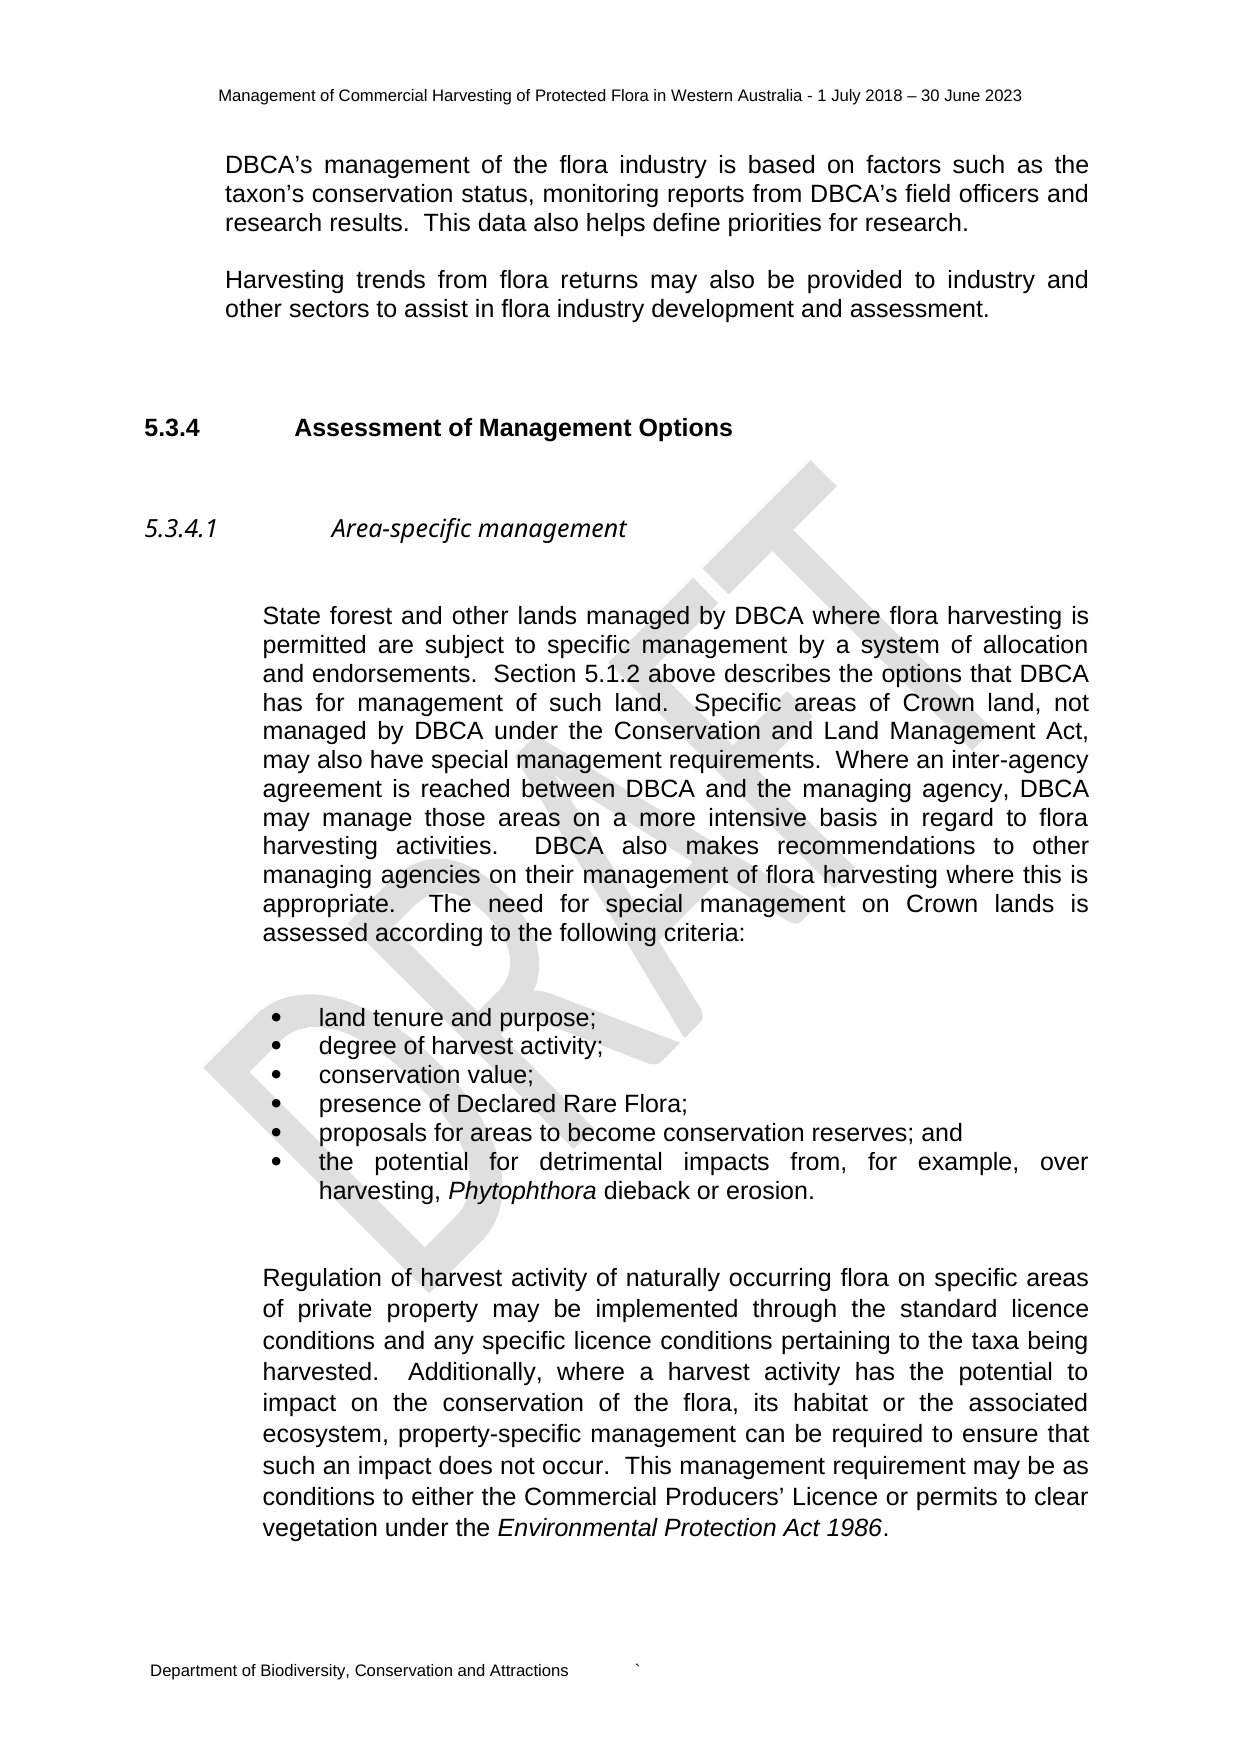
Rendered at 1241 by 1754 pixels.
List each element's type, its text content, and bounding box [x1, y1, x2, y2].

text DBCA’s management of the flora industry is based on factors such as the taxon’s conservation status, monitoring reports from DBCA’s field officers and research results. This data also helps define priorities for research. [225, 150, 1090, 236]
text Harvesting trends from flora returns may also be provided to industry and other sectors to assist in flora industry development and assessment. [225, 265, 1090, 322]
text State forest and other lands managed by DBCA where flora harvesting is permitted are subject to specific management by a system of allocation and endorsements. Section 5.1.2 above describes the options that DBCA has for management of such land. Specific areas of Crown land, not managed by DBCA under the Conservation and Land Management Act, may also have special management requirements. Where an inter-agency agreement is reached between DBCA and the managing agency, DBCA may manage those areas on a more intensive basis in regard to flora harvesting activities. DBCA also makes recommendations to other managing agencies on their management of flora harvesting where this is appropriate. The need for special management on Crown lands is assessed according to the following criteria: [262, 601, 1090, 946]
subtitle Assessment of Management Options [144, 411, 1090, 442]
text conservation value; [272, 1060, 1090, 1089]
text proposals for areas to become conservation reserves; and [272, 1118, 1090, 1147]
text degree of harvest activity; [272, 1031, 1090, 1060]
text land tenure and purpose; [272, 1002, 1090, 1031]
text the potential for detrimental impacts from, for example, over harvesting, Phytophthora dieback or erosion. [272, 1147, 1090, 1204]
text presence of Declared Rare Flora; [272, 1089, 1090, 1118]
text Regulation of harvest activity of naturally occurring flora on specific areas of private property may be implemented through the standard licence conditions and any specific licence conditions pertaining to the taxa being harvested. Additionally, where a harvest activity has the potential to impact on the conservation of the flora, its habitat or the associated ecosystem, property-specific management can be required to ensure that such an impact does not occur. This management requirement may be as conditions to either the Commercial Producers’ Licence or permits to clear vegetation under the Environmental Protection Act 1986. [262, 1261, 1090, 1542]
subtitle Area-specific management [144, 511, 1090, 545]
